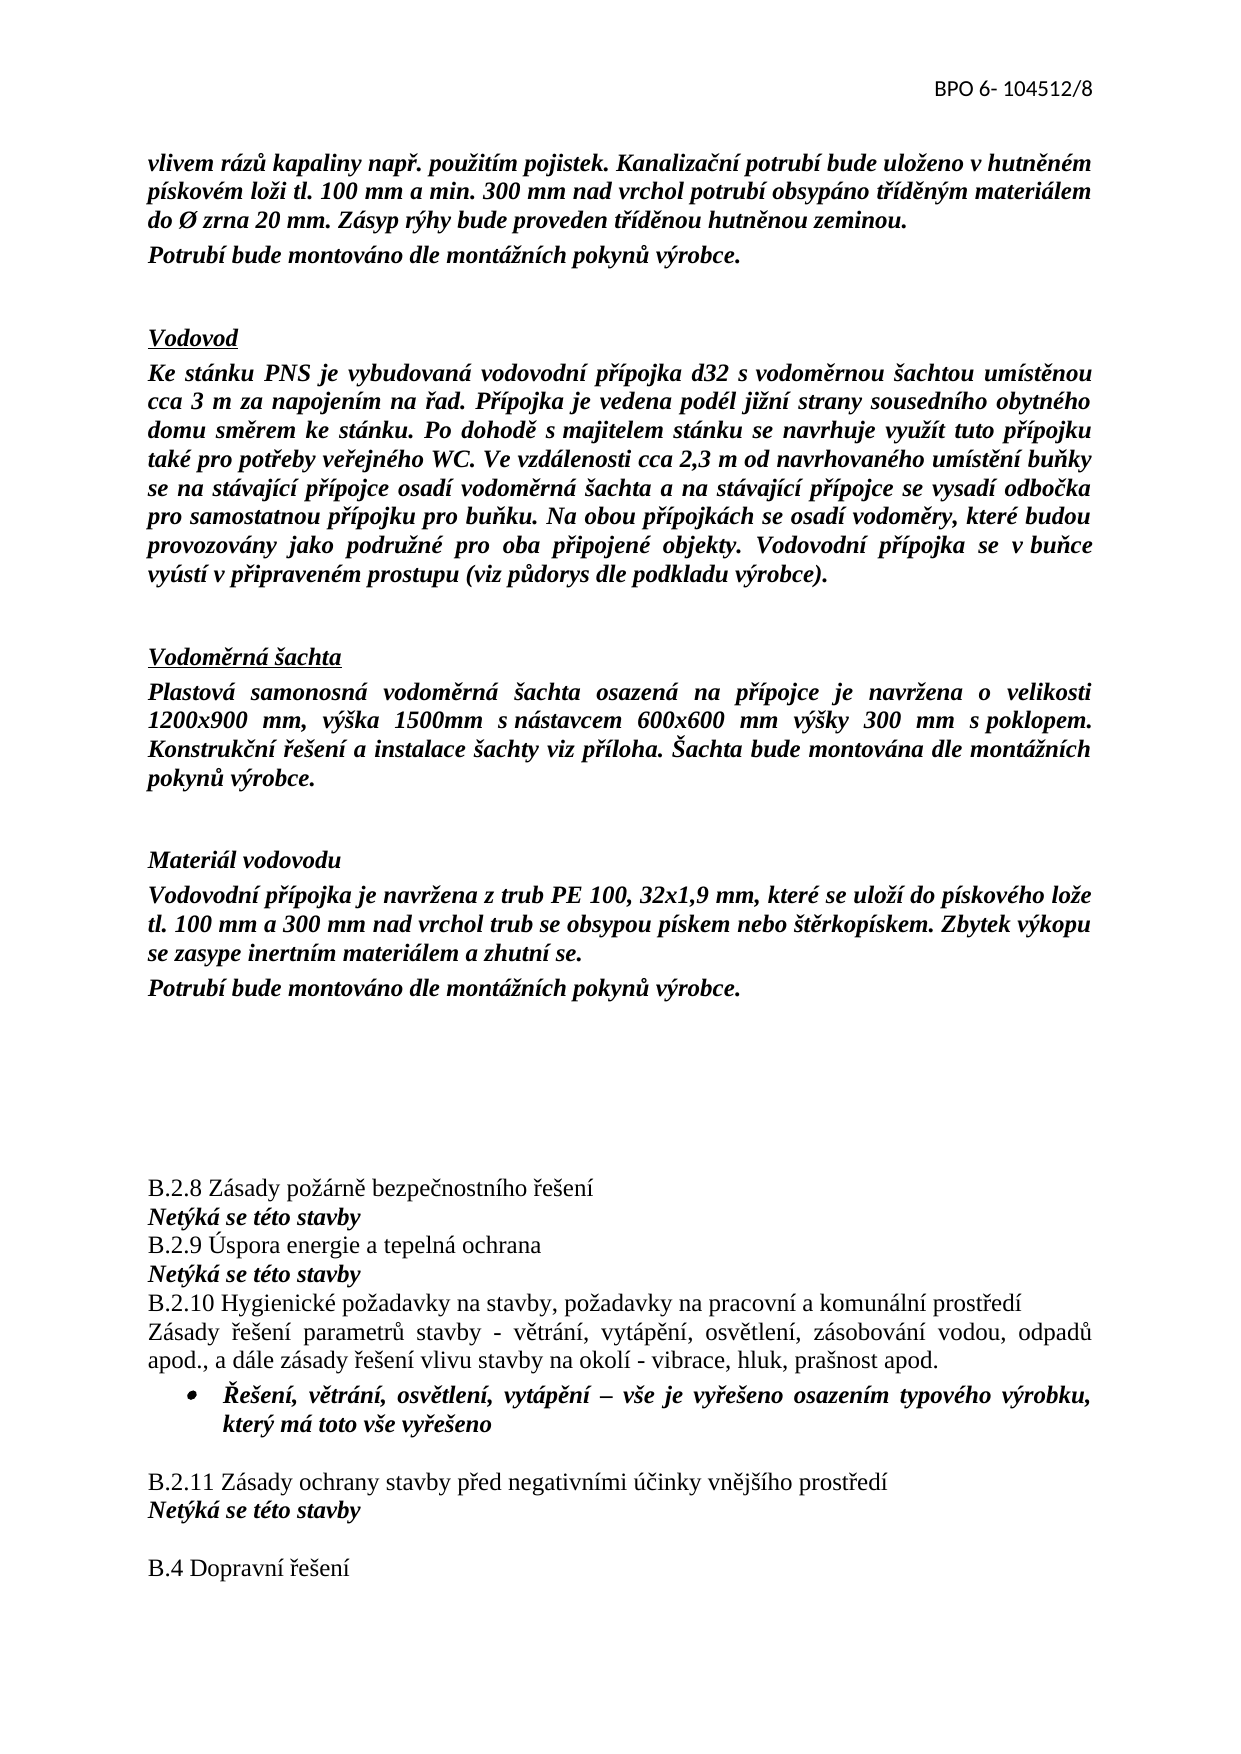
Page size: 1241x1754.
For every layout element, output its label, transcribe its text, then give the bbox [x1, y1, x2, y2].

text Netýká se této stavby [148, 1202, 1093, 1231]
text Vodovod [148, 323, 1093, 351]
text Netýká se této stavby [148, 1496, 1093, 1524]
text Vodovodní přípojka je navržena z trub PE 100, 32x1,9 mm, které se uloží do pískového lože tl. 100 mm a nad vrchol trub se obsypou pískem nebo štěrkopískem. Zbytek výkopu se zasype inertním materiálem a zhutní se. [148, 880, 1093, 967]
text Zásady řešení parametrů stavby - větrání, vytápění, osvětlení, zásobování vodou, odpadů apod., a dále zásady řešení vlivu stavby na okolí - vibrace, hluk, prašnost apod. [148, 1317, 1093, 1374]
text Potrubí bude montováno dle montážních pokynů výrobce. [148, 240, 1093, 269]
text Vodoměrná šachta [148, 642, 1093, 670]
text B.2.9 Úspora energie a tepelná ochrana [148, 1231, 1093, 1259]
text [148, 148, 1093, 234]
text B.2.11 Zásady ochrany stavby před negativními účinky vnějšího prostředí [148, 1467, 1093, 1496]
text B.2.8 Zásady požárně bezpečnostního řešení [148, 1173, 1093, 1202]
text B.4 Dopravní řešení [148, 1553, 1093, 1582]
text Plastová samonosná vodoměrná šachta osazená na přípojce je navržena o velikosti 1200x900 mm, výška 1500mm s nástavcem 600x600 mm výšky 300 mm s poklopem. Konstrukční řešení a instalace šachty viz příloha. Šachta bude montována dle montážních pokynů výrobce. [148, 677, 1093, 792]
text Potrubí bude montováno dle montážních pokynů výrobce. [148, 973, 1093, 1002]
text Ke stánku PNS je vybudovaná vodovodní přípojka d32 s vodoměrnou šachtou umístěnou cca 3 m za napojením na řad. Přípojka je vedena podél jižní strany sousedního obytného domu směrem ke stánku. Po dohodě s majitelem stánku se navrhuje využít tuto přípojku také pro potřeby veřejného WC. Ve vzdálenosti cca 2,3 m od navrhovaného umístění buňky se na stávající přípojce osadí vodoměrná šachta a na stávající přípojce se vysadí odbočka pro samostatnou přípojku pro buňku. Na obou přípojkách se osadí vodoměry, které budou provozovány jako podružné pro oba připojené objekty. Vodovodní přípojka se v buňce vyústí v připraveném prostupu (viz půdorys dle podkladu výrobce). [148, 358, 1093, 588]
text Materiál vodovodu [148, 845, 1093, 874]
text B.2.10 Hygienické požadavky na stavby, požadavky na pracovní a komunální prostředí [148, 1288, 1093, 1317]
list Řešení, větrání, osvětlení, vytápění – vše je vyřešeno osazením typového výrobku, který má toto vše vyřešeno [185, 1381, 1093, 1438]
text Netýká se této stavby [148, 1259, 1093, 1288]
